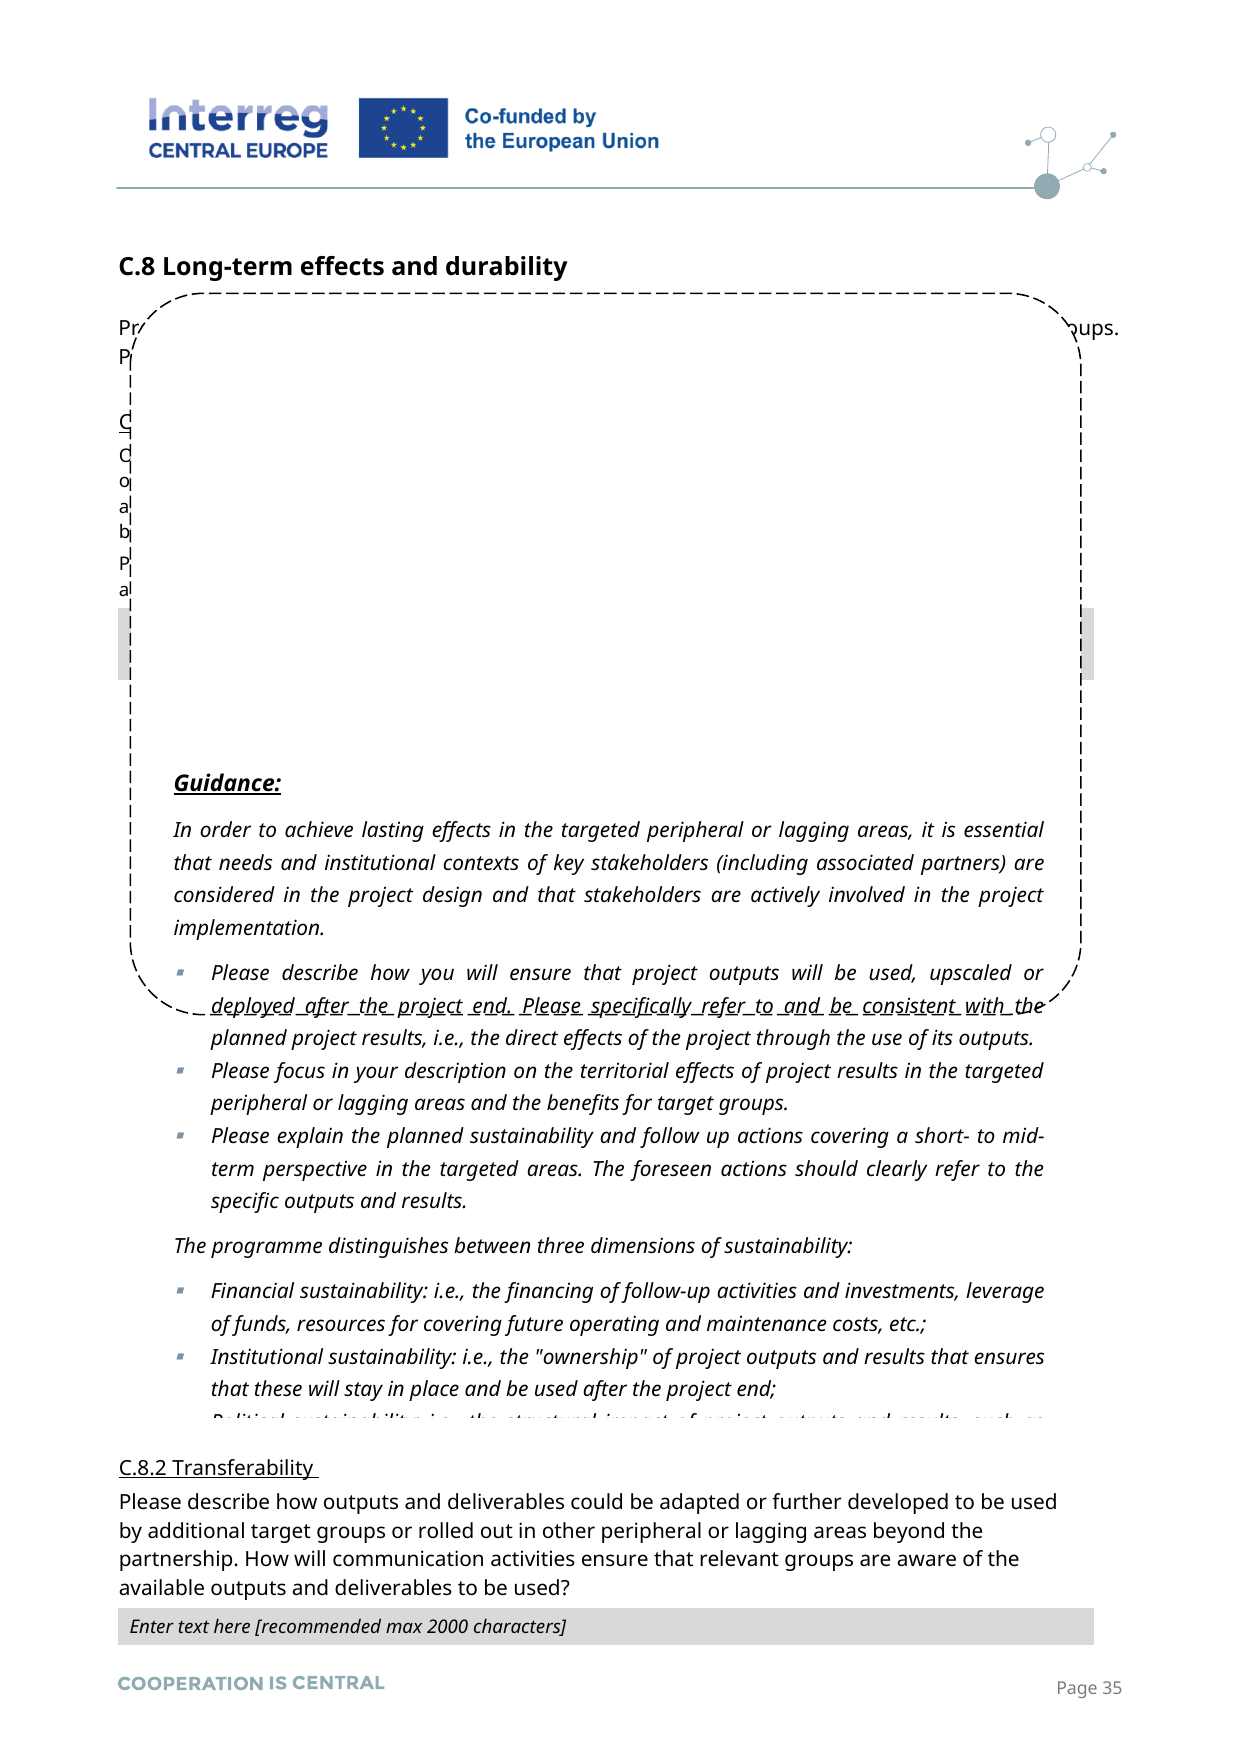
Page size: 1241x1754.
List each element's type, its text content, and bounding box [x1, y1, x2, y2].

text C.8 Long-term effects and durability [118, 248, 1122, 282]
table_cell [118, 680, 1094, 1447]
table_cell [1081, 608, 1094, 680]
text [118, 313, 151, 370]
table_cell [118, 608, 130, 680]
picture [118, 66, 687, 188]
table_cell Enter text here [recommended max 2000 characters] [118, 1608, 1094, 1645]
table_cell C.8.2 Transferability Please describe how outputs and deliverables could be adapted or further developed to be used by additional target groups or rolled out in other peripheral or lagging areas beyond the partnership. How will communication activities ensure that relevant groups are aware of the available outputs and deliverables to be used? [118, 1447, 1094, 1607]
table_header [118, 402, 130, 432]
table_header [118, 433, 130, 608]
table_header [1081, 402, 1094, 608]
